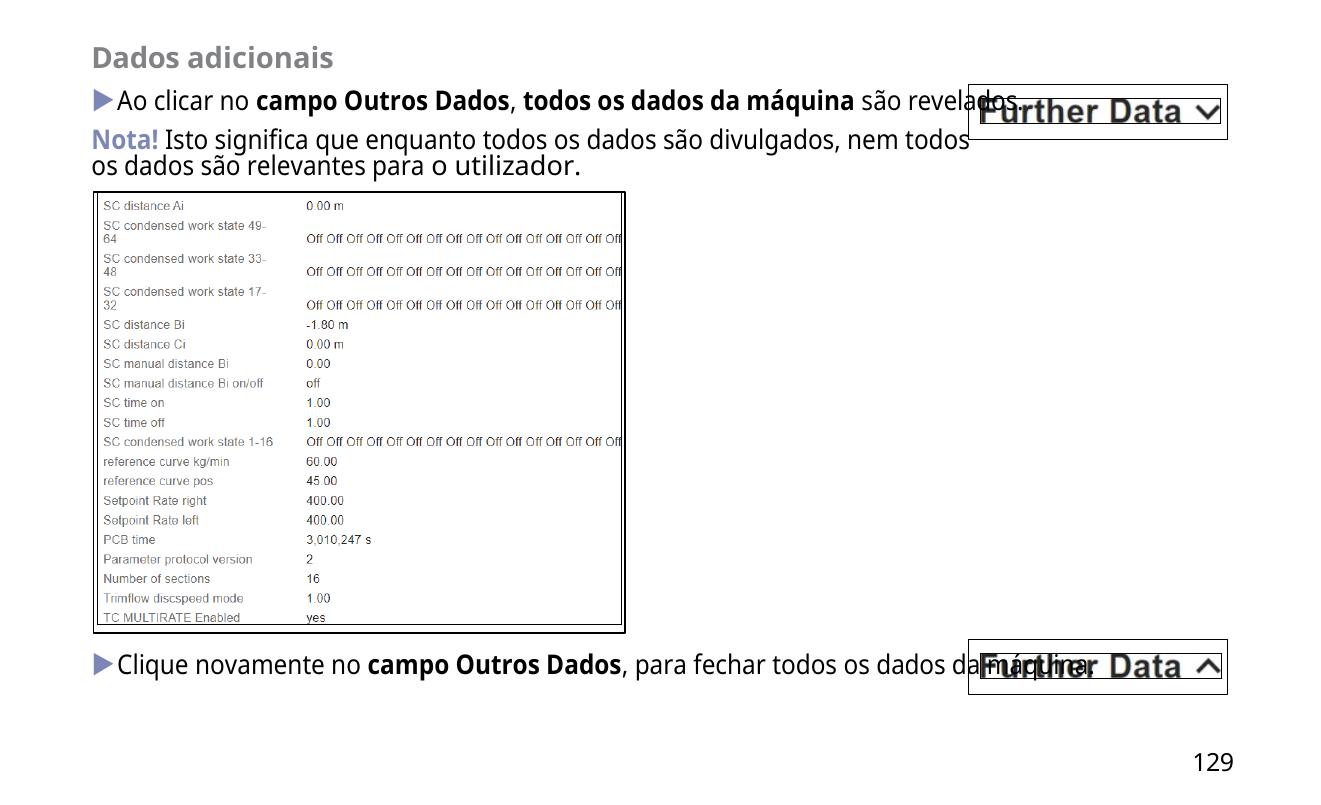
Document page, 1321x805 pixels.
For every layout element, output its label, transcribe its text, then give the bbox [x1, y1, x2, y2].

list Clique novamente no campo Outros Dados, para fechar todos os dados da máquina. [91, 202, 1258, 682]
text Nota! Isto significa que enquanto todos os dados são divulgados, nem todos os dados são relevantes para o utilizador. [91, 126, 973, 184]
picture [981, 118, 1220, 123]
subtitle Dados adicionais [91, 37, 1258, 77]
picture [98, 193, 621, 202]
list Ao clicar no campo Outros Dados, todos os dados da máquina são revelados. [91, 82, 1258, 118]
